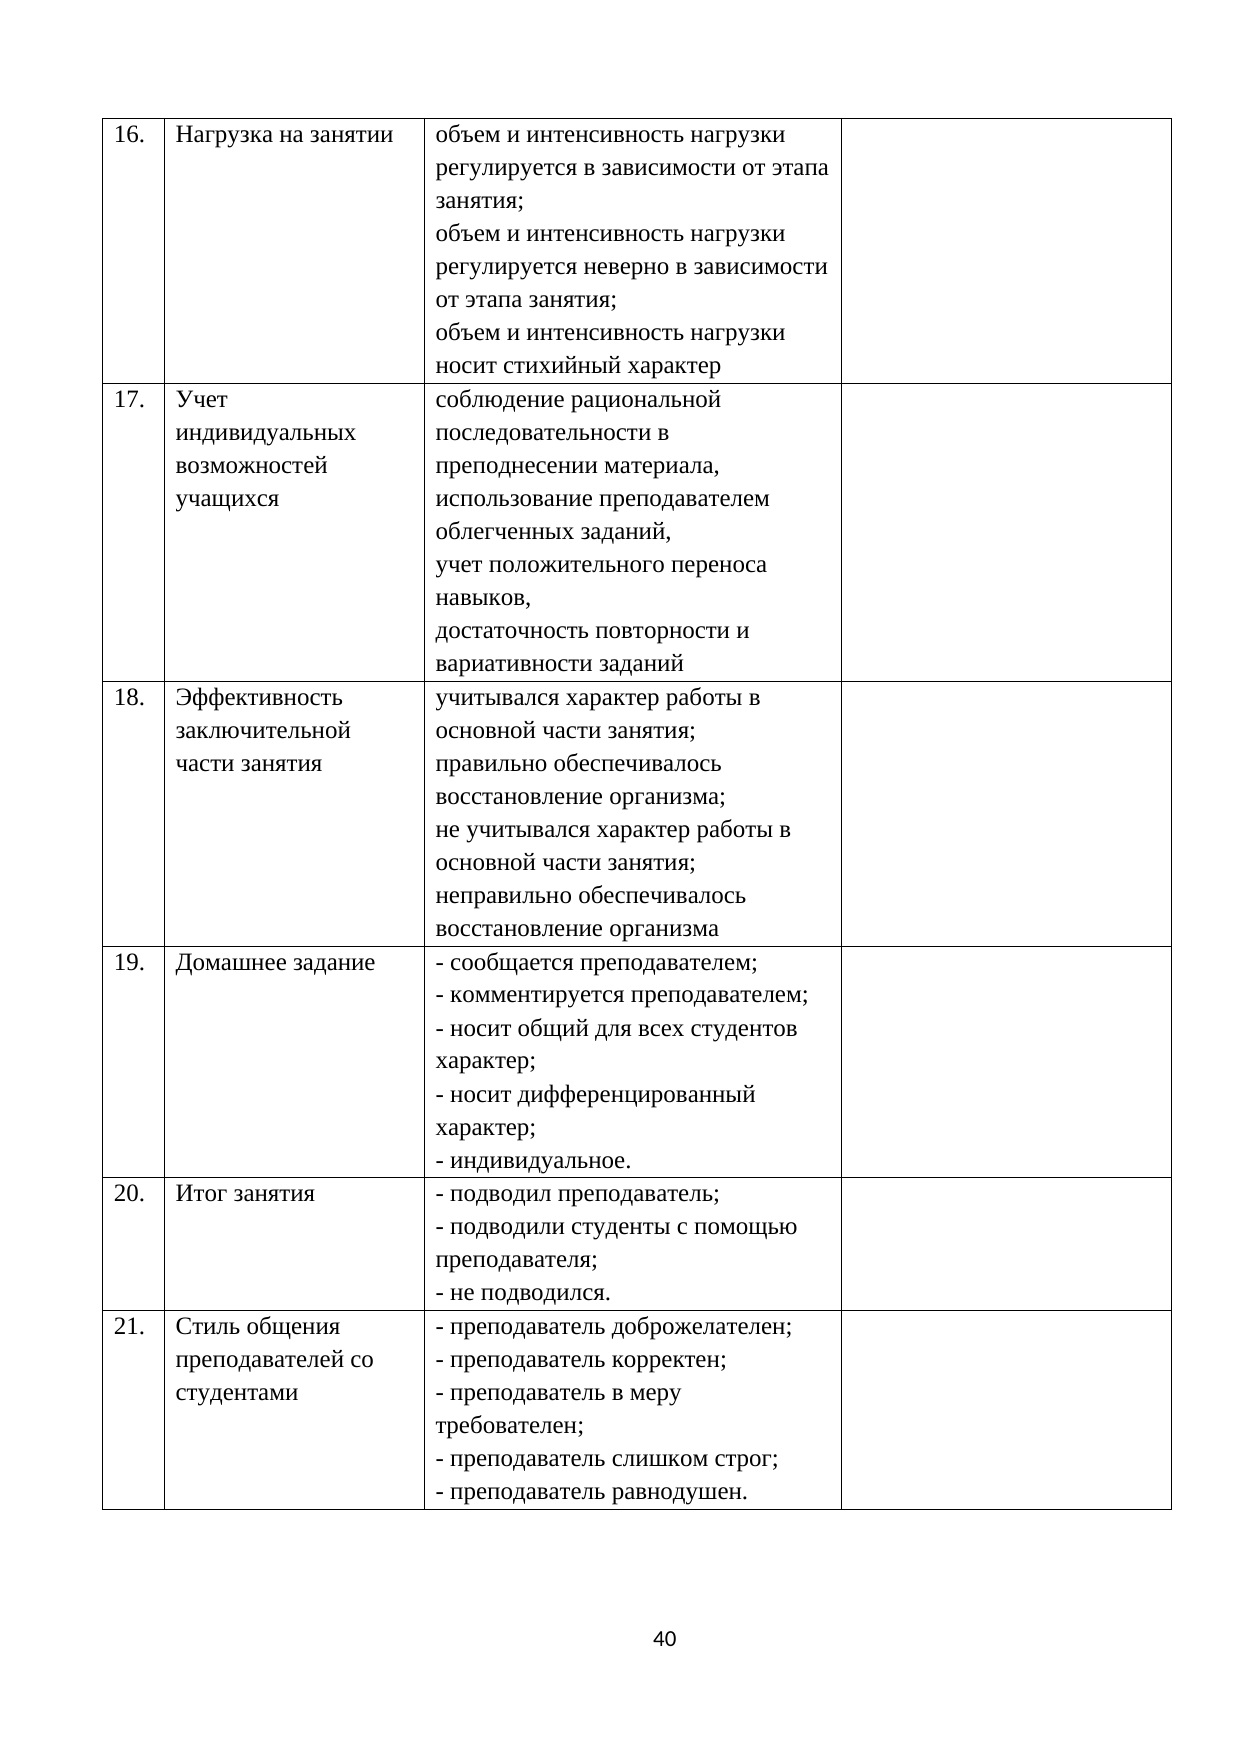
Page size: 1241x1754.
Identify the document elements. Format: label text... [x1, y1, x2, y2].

table_cell Нагрузка на занятии [165, 119, 424, 383]
table_cell 19. [103, 947, 164, 1177]
table_cell - преподаватель доброжелателен; - преподаватель корректен; - преподаватель в меру требователен; - преподаватель слишком строг; - преподаватель равнодушен. [425, 1311, 841, 1509]
table_cell 17. [103, 384, 164, 681]
table_cell Итог занятия [165, 1178, 424, 1310]
table_cell - сообщается преподавателем; - комментируется преподавателем; - носит общий для всех студентов характер; - носит дифференцированный характер; - индивидуальное. [425, 947, 841, 1177]
table_cell 21. [103, 1311, 164, 1509]
table_cell [842, 1178, 1171, 1310]
table_cell [842, 947, 1171, 1177]
table_cell Стиль общения преподавателей со студентами [165, 1311, 424, 1509]
table_cell учитывался характер работы в основной части занятия; правильно обеспечивалось восстановление организма; не учитывался характер работы в основной части занятия; неправильно обеспечивалось восстановление организма [425, 682, 841, 946]
table_cell соблюдение рациональной последовательности в преподнесении материала, использование преподавателем облегченных заданий, учет положительного переноса навыков, достаточность повторности и вариативности заданий [425, 384, 841, 681]
table_cell Эффективность заключительной части занятия [165, 682, 424, 946]
table_cell [842, 119, 1171, 383]
table_cell Учет индивидуальных возможностей учащихся [165, 384, 424, 681]
table_cell 16. [103, 119, 164, 383]
table_cell 18. [103, 682, 164, 946]
table_cell [842, 682, 1171, 946]
table_cell Домашнее задание [165, 947, 424, 1177]
table_cell [842, 384, 1171, 681]
table_cell объем и интенсивность нагрузки регулируется в зависимости от этапа занятия; объем и интенсивность нагрузки регулируется неверно в зависимости от этапа занятия; объем и интенсивность нагрузки носит стихийный характер [425, 119, 841, 383]
table_cell 20. [103, 1178, 164, 1310]
table_cell [842, 1311, 1171, 1509]
table_cell - подводил преподаватель; - подводили студенты с помощью преподавателя; - не подводился. [425, 1178, 841, 1310]
